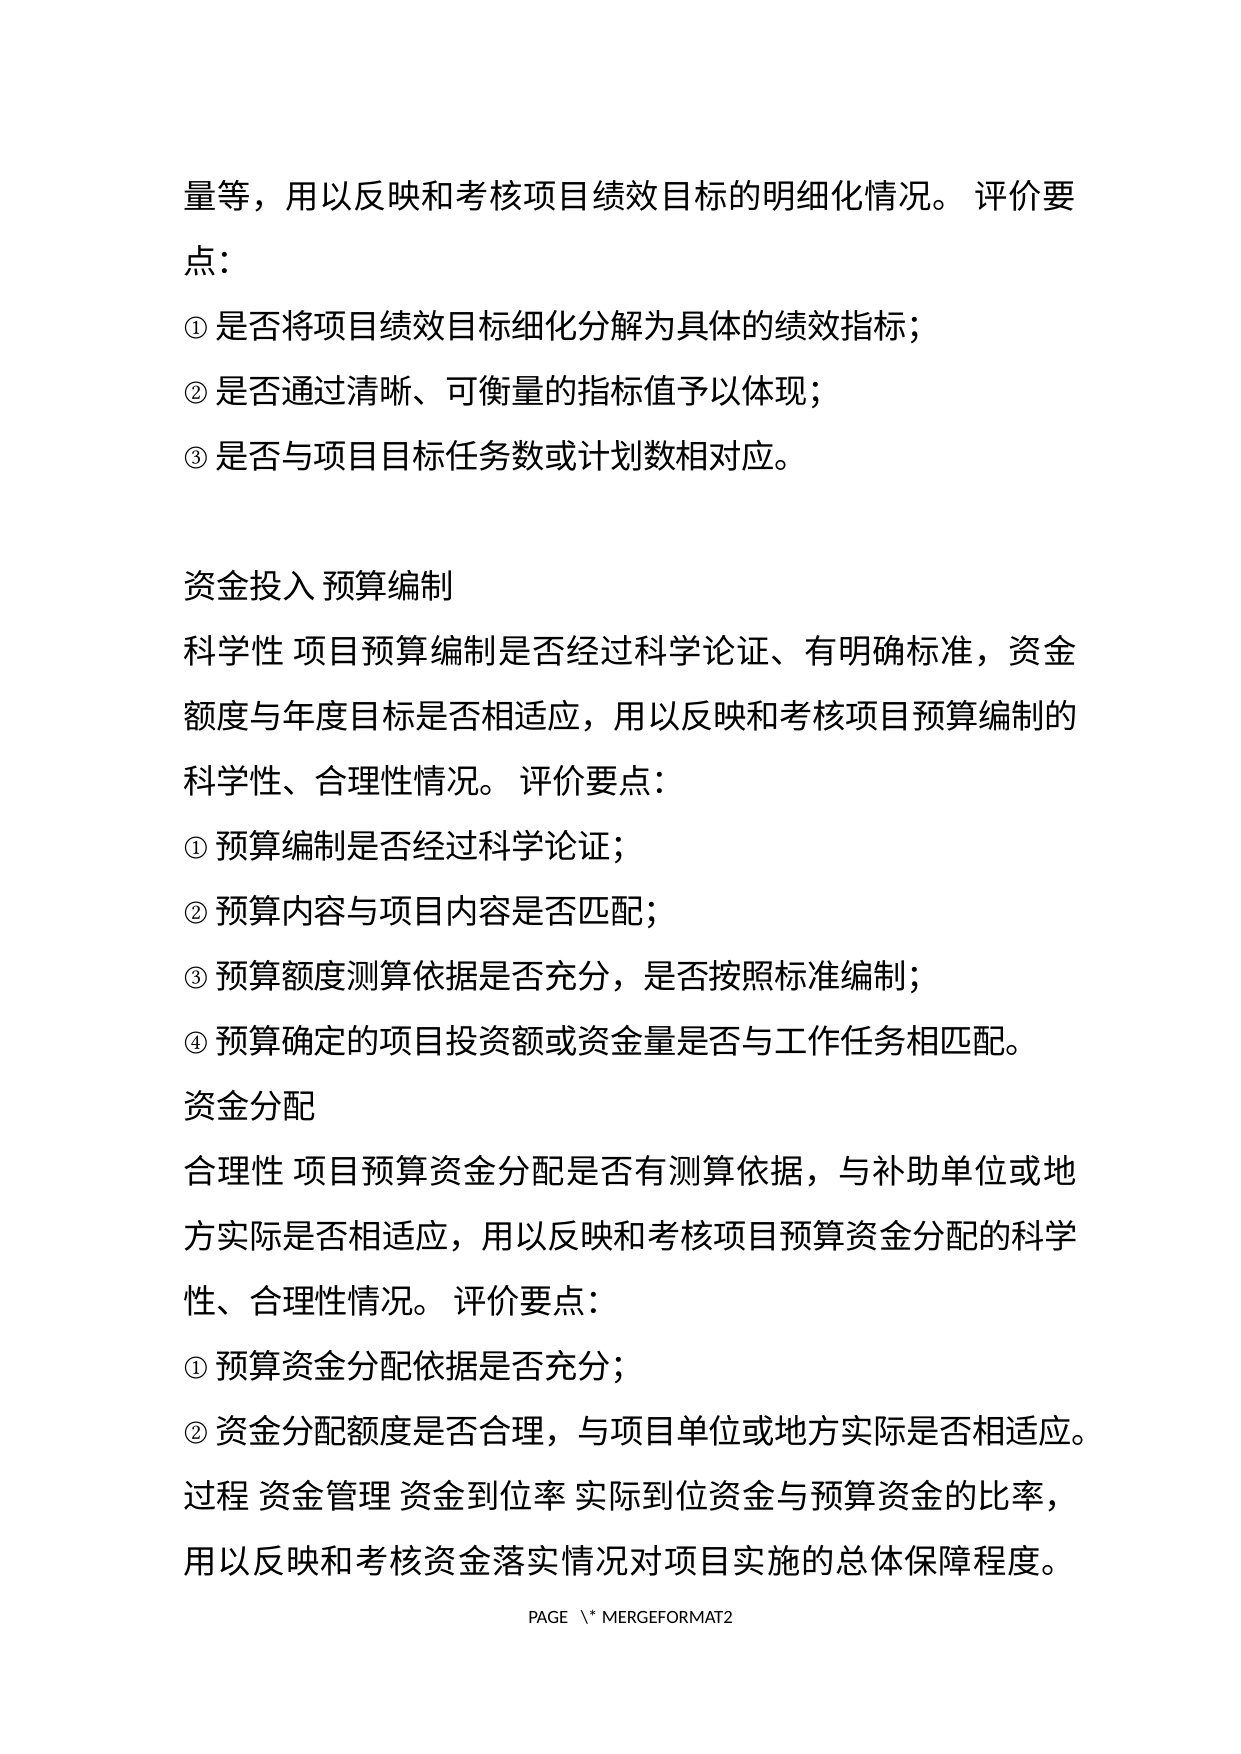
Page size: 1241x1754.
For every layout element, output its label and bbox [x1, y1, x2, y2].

text [183, 162, 1078, 1592]
